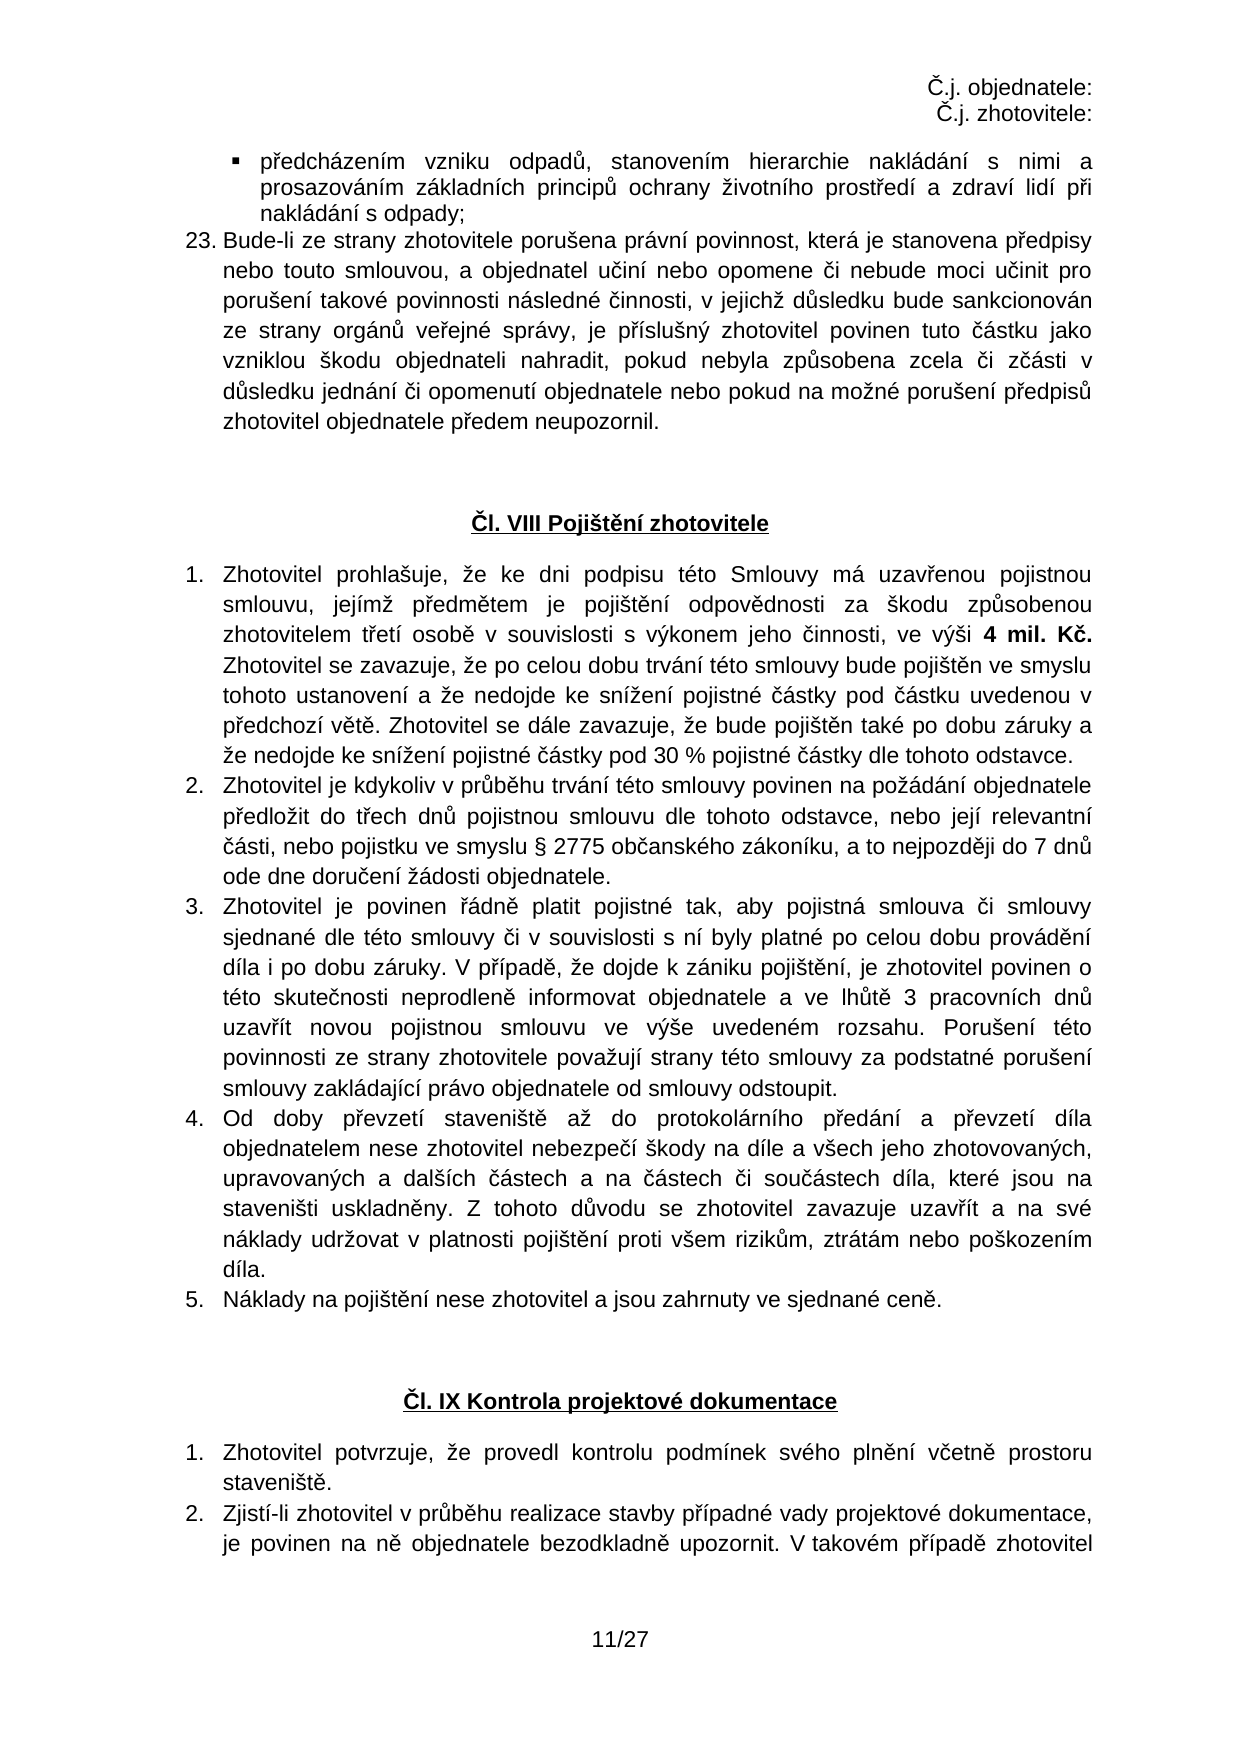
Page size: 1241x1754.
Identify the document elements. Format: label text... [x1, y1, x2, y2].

list Zhotovitel prohlašuje, že ke dni podpisu této Smlouvy má uzavřenou pojistnou smlouvu, jejímž předmětem je pojištění odpovědnosti za škodu způsobenou zhotovitelem třetí osobě v souvislosti s výkonem jeho činnosti, ve výši 4 mil. Kč. Zhotovitel se zavazuje, že po celou dobu trvání této smlouvy bude pojištěn ve smyslu tohoto ustanovení a že nedojde ke snížení pojistné částky pod částku uvedenou v předchozí větě. Zhotovitel se dále zavazuje, že bude pojištěn také po dobu záruky a že nedojde ke snížení pojistné částky pod 30 % pojistné částky dle tohoto odstavce. [185, 561, 1093, 769]
list Od doby převzetí staveniště až do protokolárního předání a převzetí díla objednatelem nese zhotovitel nebezpečí škody na díle a všech jeho zhotovovaných, upravovaných a dalších částech a na částech či součástech díla, které jsou na staveništi uskladněny. Z tohoto důvodu se zhotovitel zavazuje uzavřít a na své náklady udržovat v platnosti pojištění proti všem rizikům, ztrátám nebo poškozením díla. [185, 1105, 1093, 1282]
list předcházením vzniku odpadů, stanovením hierarchie nakládání s nimi a prosazováním základních principů ochrany životního prostředí a zdraví lidí při nakládání s odpady; [230, 148, 1093, 227]
list Zhotovitel je povinen řádně platit pojistné tak, aby pojistná smlouva či smlouvy sjednané dle této smlouvy či v souvislosti s ní byly platné po celou dobu provádění díla i po dobu záruky. V případě, že dojde k zániku pojištění, je zhotovitel povinen o této skutečnosti neprodleně informovat objednatele a ve lhůtě 3 pracovních dnů uzavřít novou pojistnou smlouvu ve výše uvedeném rozsahu. Porušení této povinnosti ze strany zhotovitele považují strany této smlouvy za podstatné porušení smlouvy zakládající právo objednatele od smlouvy odstoupit. [185, 893, 1093, 1101]
list Náklady na pojištění nese zhotovitel a jsou zahrnuty ve sjednané ceně. [185, 1286, 1093, 1312]
list Bude-li ze strany zhotovitele porušena právní povinnost, která je stanovena předpisy nebo touto smlouvou, a objednatel učiní nebo opomene či nebude moci učinit pro porušení takové povinnosti následné činnosti, v jejichž důsledku bude sankcionován ze strany orgánů veřejné správy, je příslušný zhotovitel povinen tuto částku jako vzniklou škodu objednateli nahradit, pokud nebyla způsobena zcela či zčásti v důsledku jednání či opomenutí objednatele nebo pokud na možné porušení předpisů zhotovitel objednatele předem neupozornil. [185, 227, 1093, 434]
list Zhotovitel je kdykoliv v průběhu trvání této smlouvy povinen na požádání objednatele předložit do třech dnů pojistnou smlouvu dle tohoto odstavce, nebo její relevantní části, nebo pojistku ve smyslu § 2775 občanského zákoníku, a to nejpozději do 7 dnů ode dne doručení žádosti objednatele. [185, 772, 1093, 889]
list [185, 1499, 1093, 1556]
text Čl. VIII Pojištění zhotovitele [148, 510, 1093, 536]
list Zhotovitel potvrzuje, že provedl kontrolu podmínek svého plnění včetně prostoru staveniště. [185, 1439, 1093, 1496]
text Čl. IX Kontrola projektové dokumentace [148, 1388, 1093, 1414]
